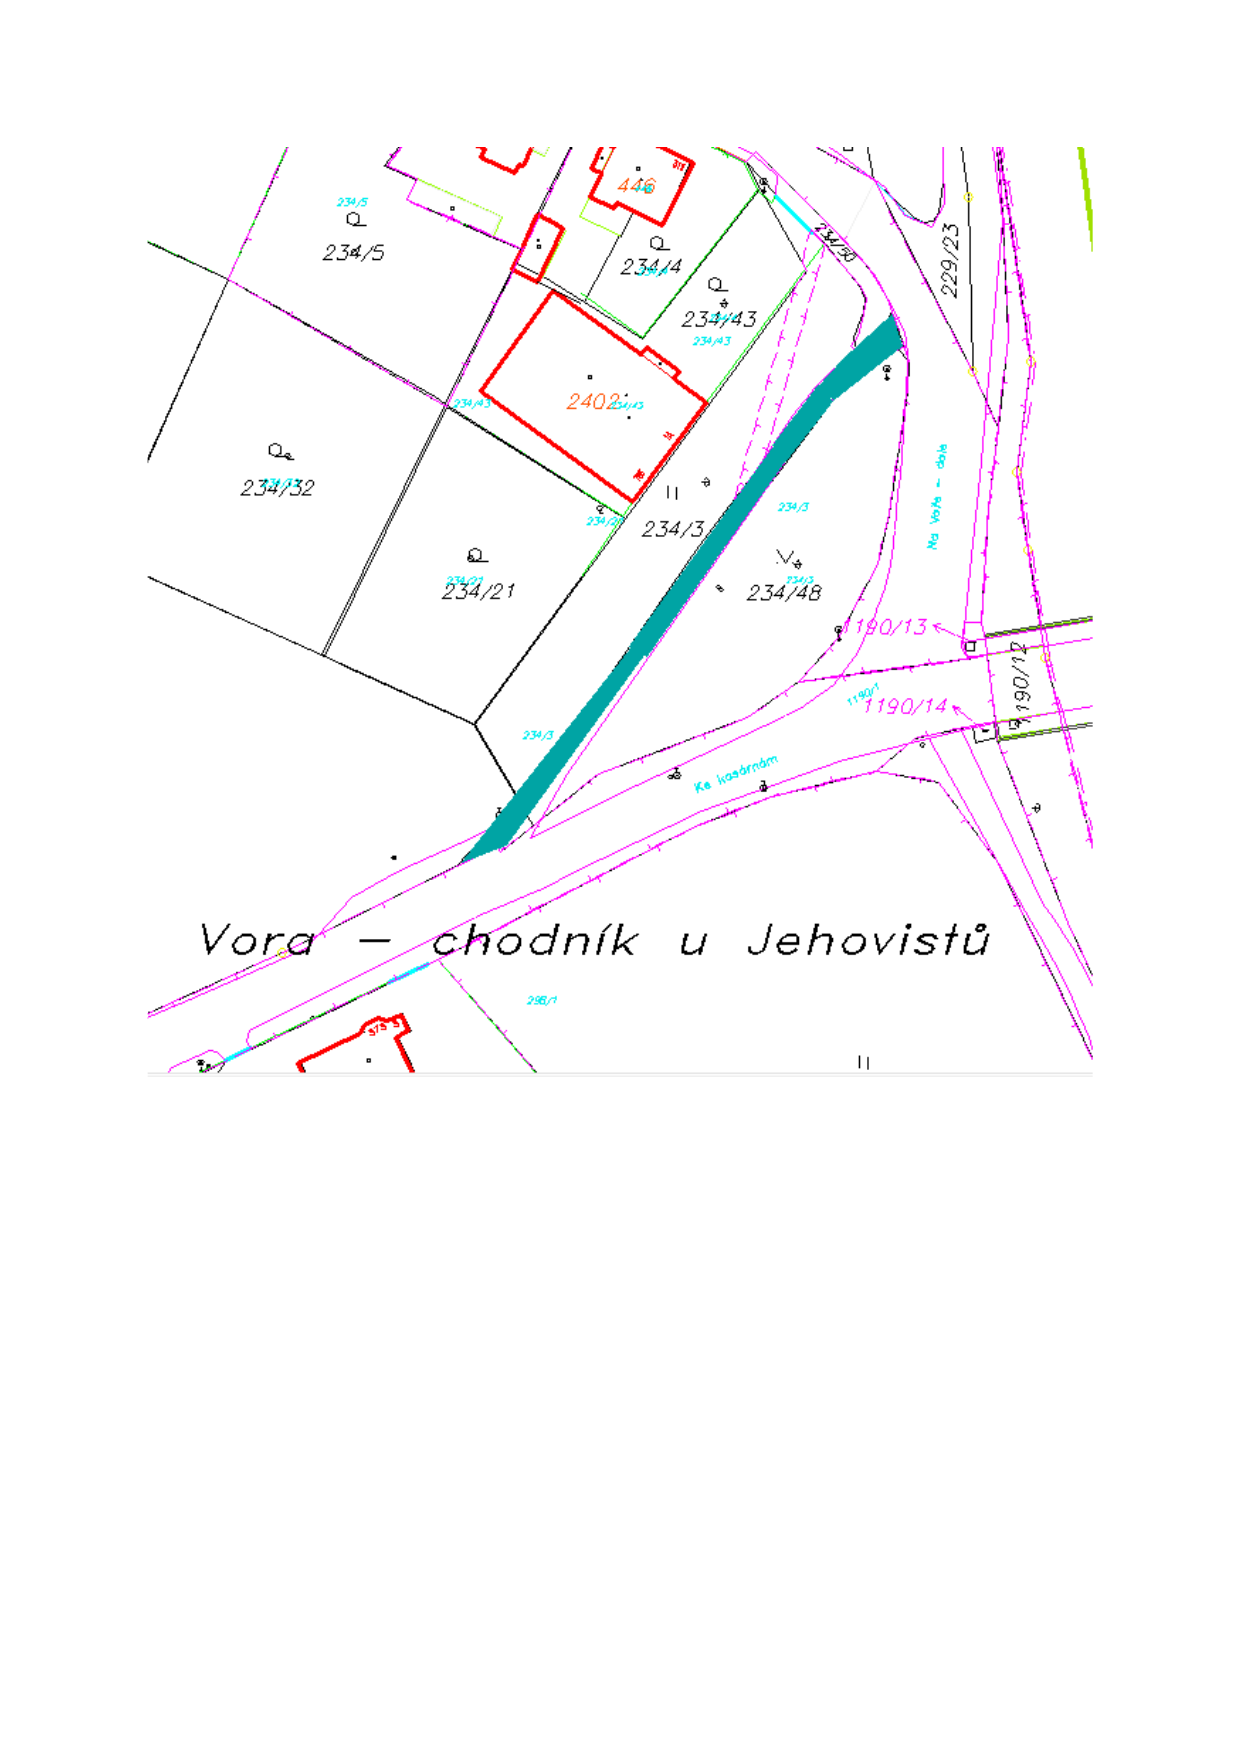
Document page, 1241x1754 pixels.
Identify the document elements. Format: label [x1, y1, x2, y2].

picture [147, 147, 1093, 1077]
